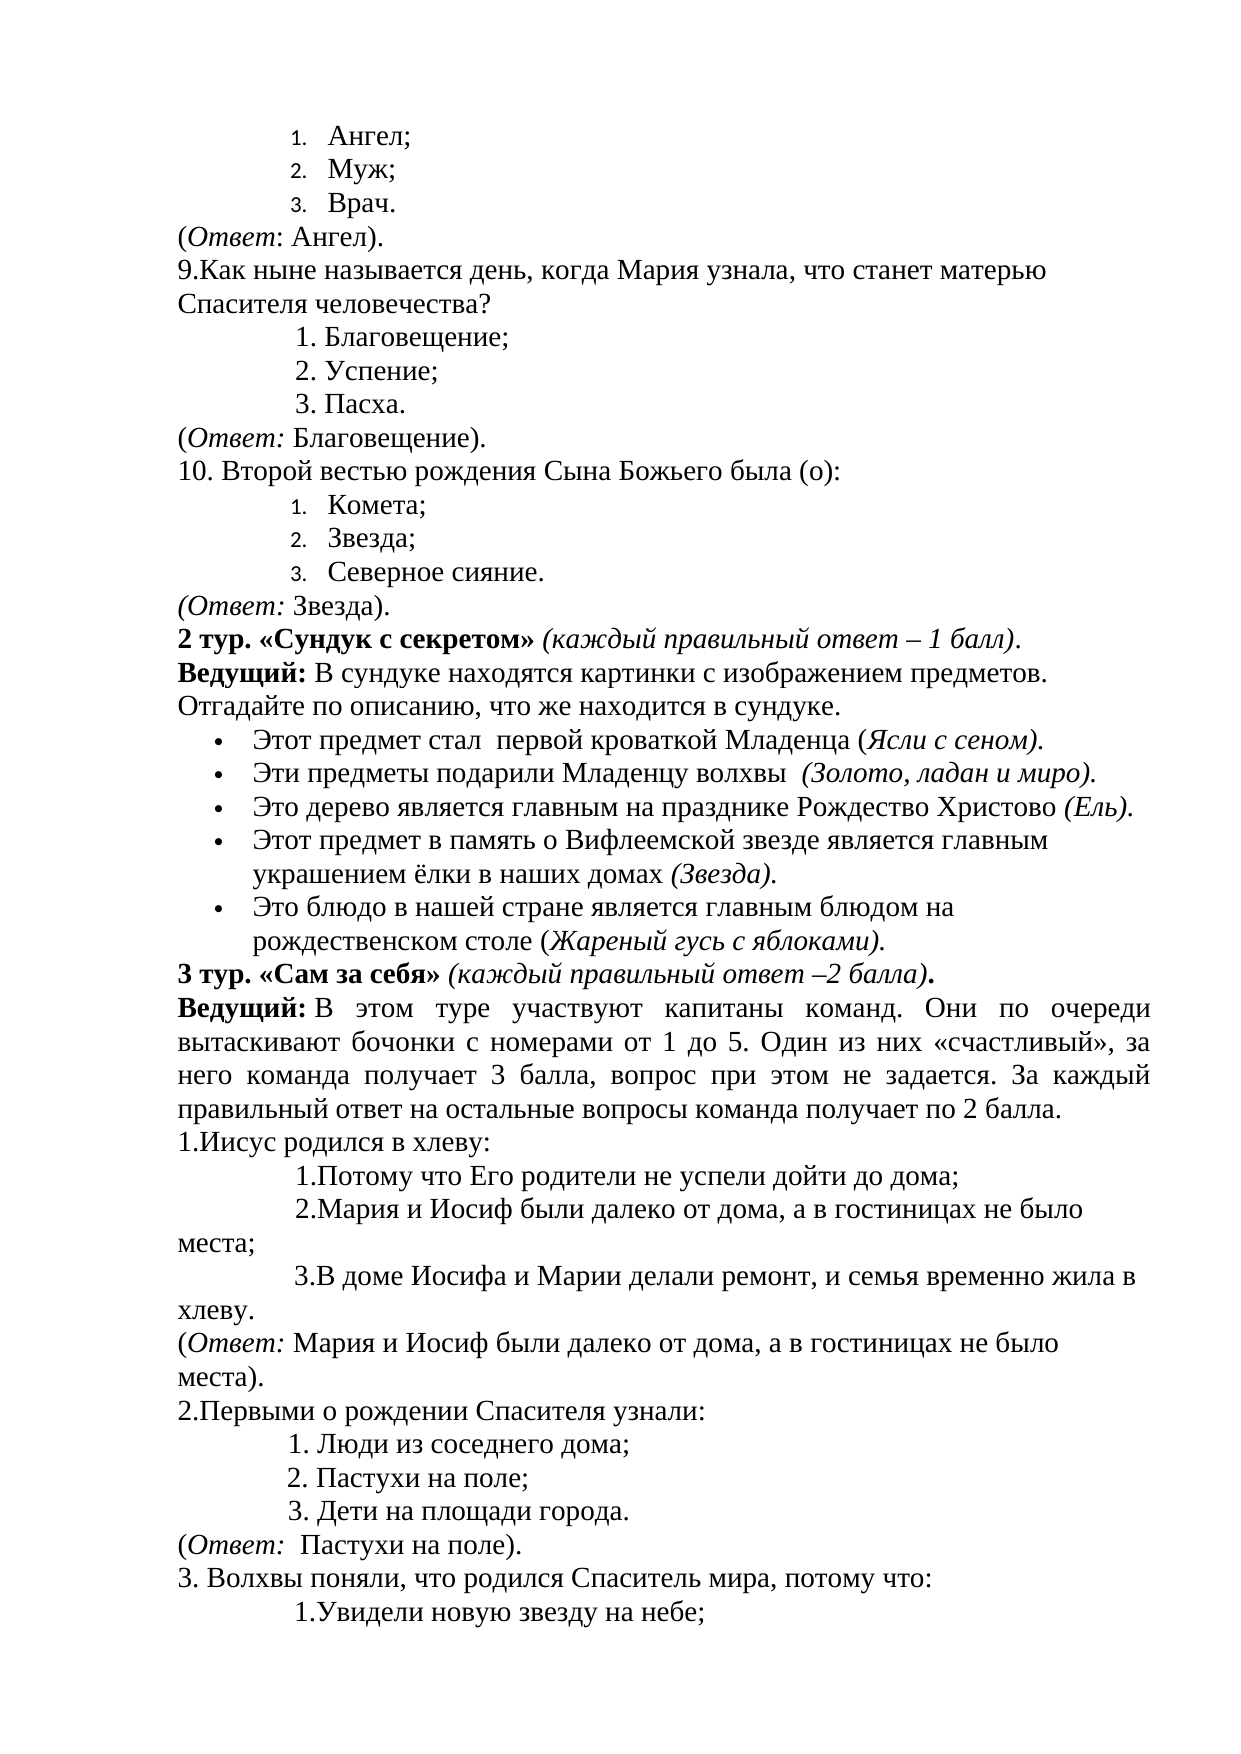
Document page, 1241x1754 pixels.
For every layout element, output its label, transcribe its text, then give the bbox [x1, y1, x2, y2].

text 1.Увидели новую звезду на небе; [177, 1594, 1152, 1627]
list Врач. [290, 185, 1152, 219]
text 1.Иисус родился в хлеву: [177, 1124, 1152, 1158]
text 2.Мария и Иосиф были далеко от дома, а в гостиницах не было места; [177, 1191, 1152, 1258]
list Муж; [290, 152, 1152, 185]
text 1. Благовещение; [177, 319, 1152, 353]
text Ведущий: В этом туре участвуют капитаны команд. Они по очереди вытаскивают бочонки с номерами от 1 до 5. Один из них «счастливый», за него команда получает 3 балла, вопрос при этом не задается. За каждый правильный ответ на остальные вопросы команда получает по 2 балла. [177, 990, 1152, 1124]
list Комета; [290, 487, 1152, 521]
text (Ответ: Благовещение). [177, 420, 1152, 453]
text (Ответ: Мария и Иосиф были далеко от дома, а в гостиницах не было места). [177, 1326, 1152, 1393]
text 3 тур. «Сам за себя» (каждый правильный ответ –2 балла). [177, 957, 1152, 990]
list Звезда; [290, 521, 1152, 554]
text 9.Как ныне называется день, когда Мария узнала, что станет матерью Спасителя человечества? [177, 252, 1152, 319]
list Ангел; [290, 118, 1152, 152]
text (Ответ: Пастухи на поле). [177, 1527, 1152, 1560]
list Эти предметы подарили Младенцу волхвы (Золото, ладан и миро). [215, 755, 1152, 789]
text 2. Пастухи на поле; [177, 1460, 1152, 1493]
list Северное сияние. [290, 554, 1152, 588]
text 3. Волхвы поняли, что родился Спаситель мира, потому что: [177, 1560, 1152, 1594]
text (Ответ: Ангел). [177, 219, 1152, 252]
text 3. Дети на площади города. [177, 1493, 1152, 1527]
text 1.Потому что Его родители не успели дойти до дома; [177, 1158, 1152, 1191]
text 10. Второй вестью рождения Сына Божьего была (о): [177, 453, 1152, 487]
text 3.В доме Иосифа и Марии делали ремонт, и семья временно жила в хлеву. [177, 1258, 1152, 1326]
text (Ответ: Звезда). [177, 588, 1152, 621]
text 1. Люди из соседнего дома; [177, 1426, 1152, 1460]
text 2. Успение; [177, 353, 1152, 386]
list Это блюдо в нашей стране является главным блюдом на рождественском столе (Жареный гусь с яблоками). [215, 889, 1152, 957]
list Этот предмет стал первой кроваткой Младенца (Ясли с сеном). [215, 722, 1152, 755]
text 2 тур. «Сундук с секретом» (каждый правильный ответ – 1 балл). Ведущий: В сундуке находятся картинки с изображением предметов. Отгадайте по описанию, что же находится в сундуке. [177, 621, 1152, 722]
text 2.Первыми о рождении Спасителя узнали: [177, 1393, 1152, 1426]
list Это дерево является главным на празднике Рождество Христово (Ель). [215, 789, 1152, 822]
text 3. Пасха. [177, 386, 1152, 420]
list Этот предмет в память о Вифлеемской звезде является главным украшением ёлки в наших домах (Звезда). [215, 822, 1152, 889]
